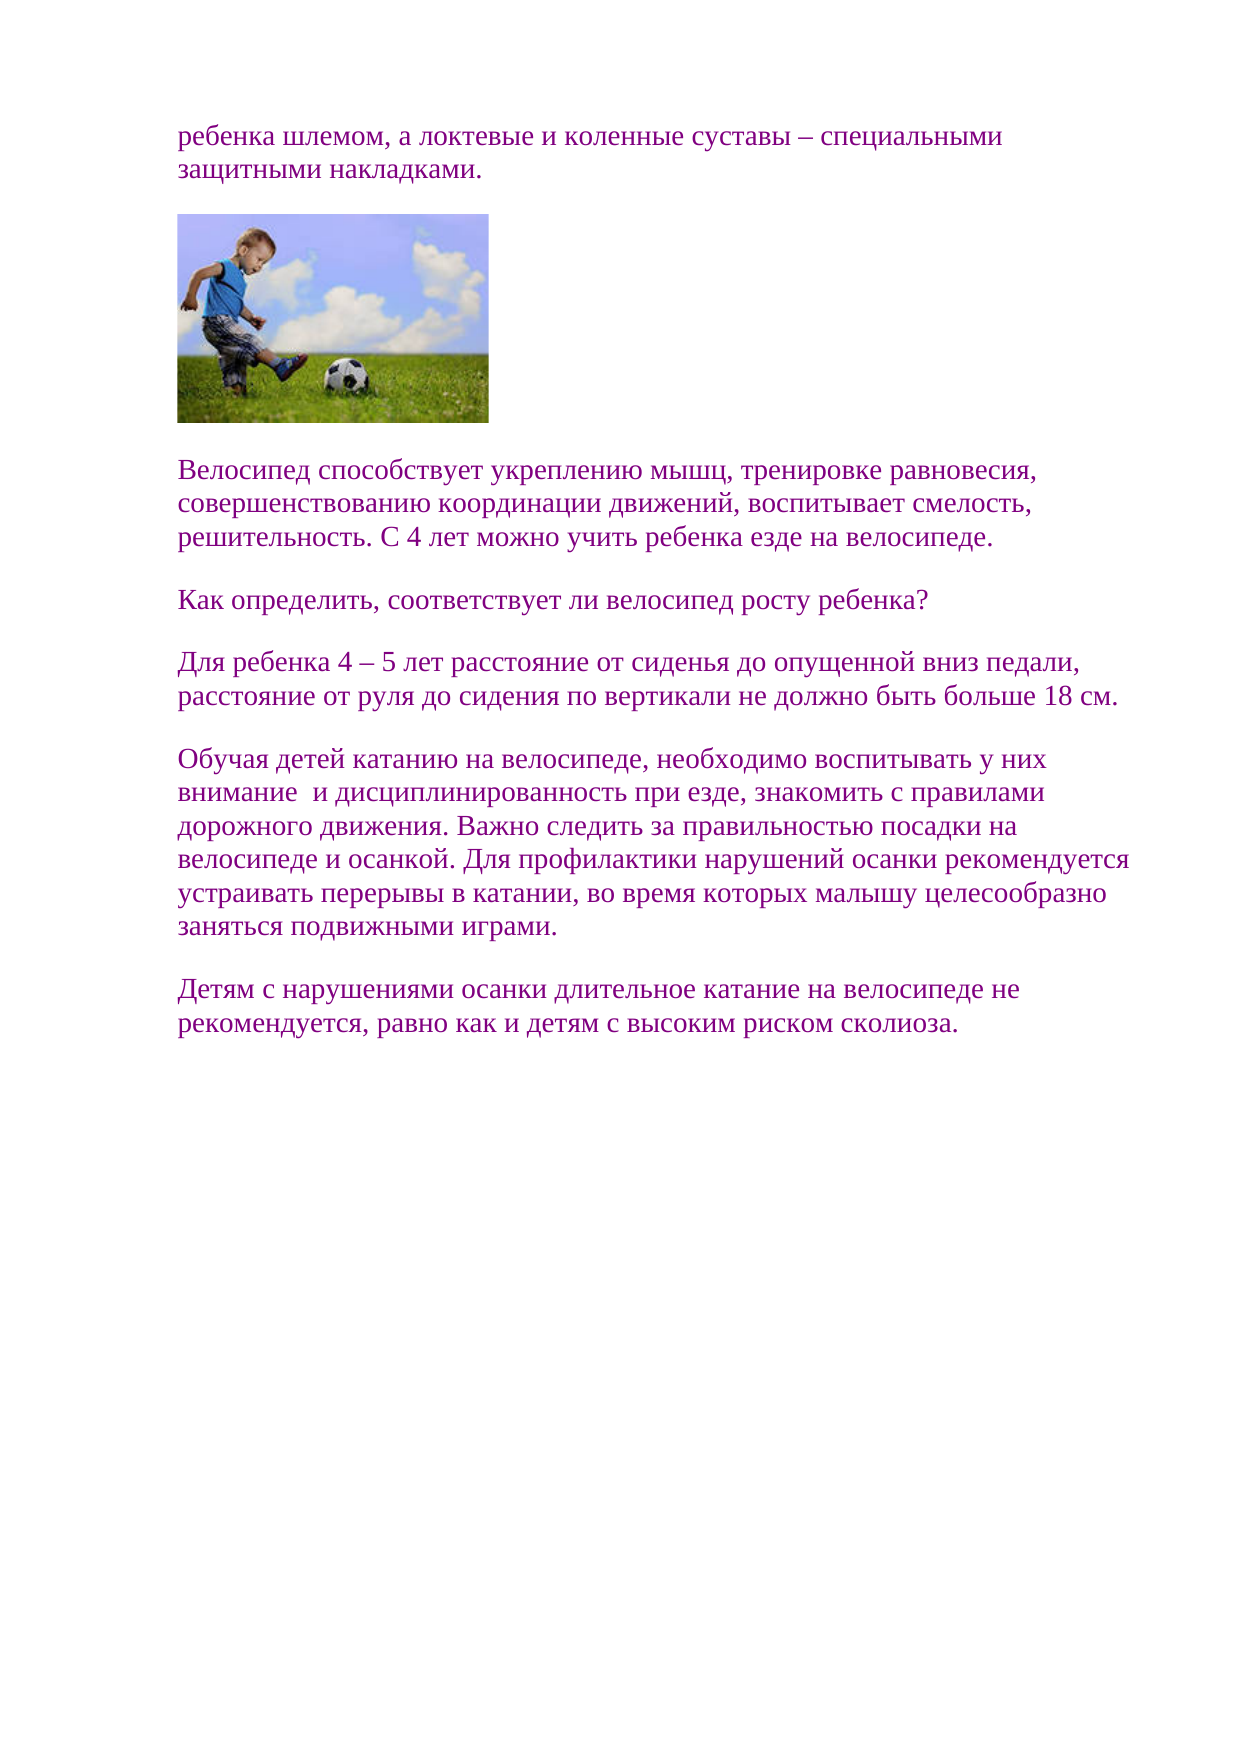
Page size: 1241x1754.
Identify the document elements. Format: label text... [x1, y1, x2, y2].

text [177, 118, 1152, 185]
text Велосипед способствует укреплению мышц, тренировке равновесия, совершенствованию координации движений, воспитывает смелость, решительность. С 4 лет можно учить ребенка езде на велосипеде. [177, 452, 1152, 553]
text Как определить, соответствует ли велосипед росту ребенка? [177, 582, 1152, 615]
text Для ребенка 4 – 5 лет расстояние от сиденья до опущенной вниз педали, расстояние от руля до сидения по вертикали не должно быть больше 18 см. [177, 644, 1152, 712]
text Обучая детей катанию на велосипеде, необходимо воспитывать у них внимание и дисциплинированность при езде, знакомить с правилами дорожного движения. Важно следить за правильностью посадки на велосипеде и осанкой. Для профилактики нарушений осанки рекомендуется устраивать перерывы в катании, во время которых малышу целесообразно заняться подвижными играми. [177, 741, 1152, 942]
text Детям с нарушениями осанки длительное катание на велосипеде не рекомендуется, равно как и детям с высоким риском сколиоза. [177, 971, 1152, 1038]
picture [177, 214, 489, 423]
